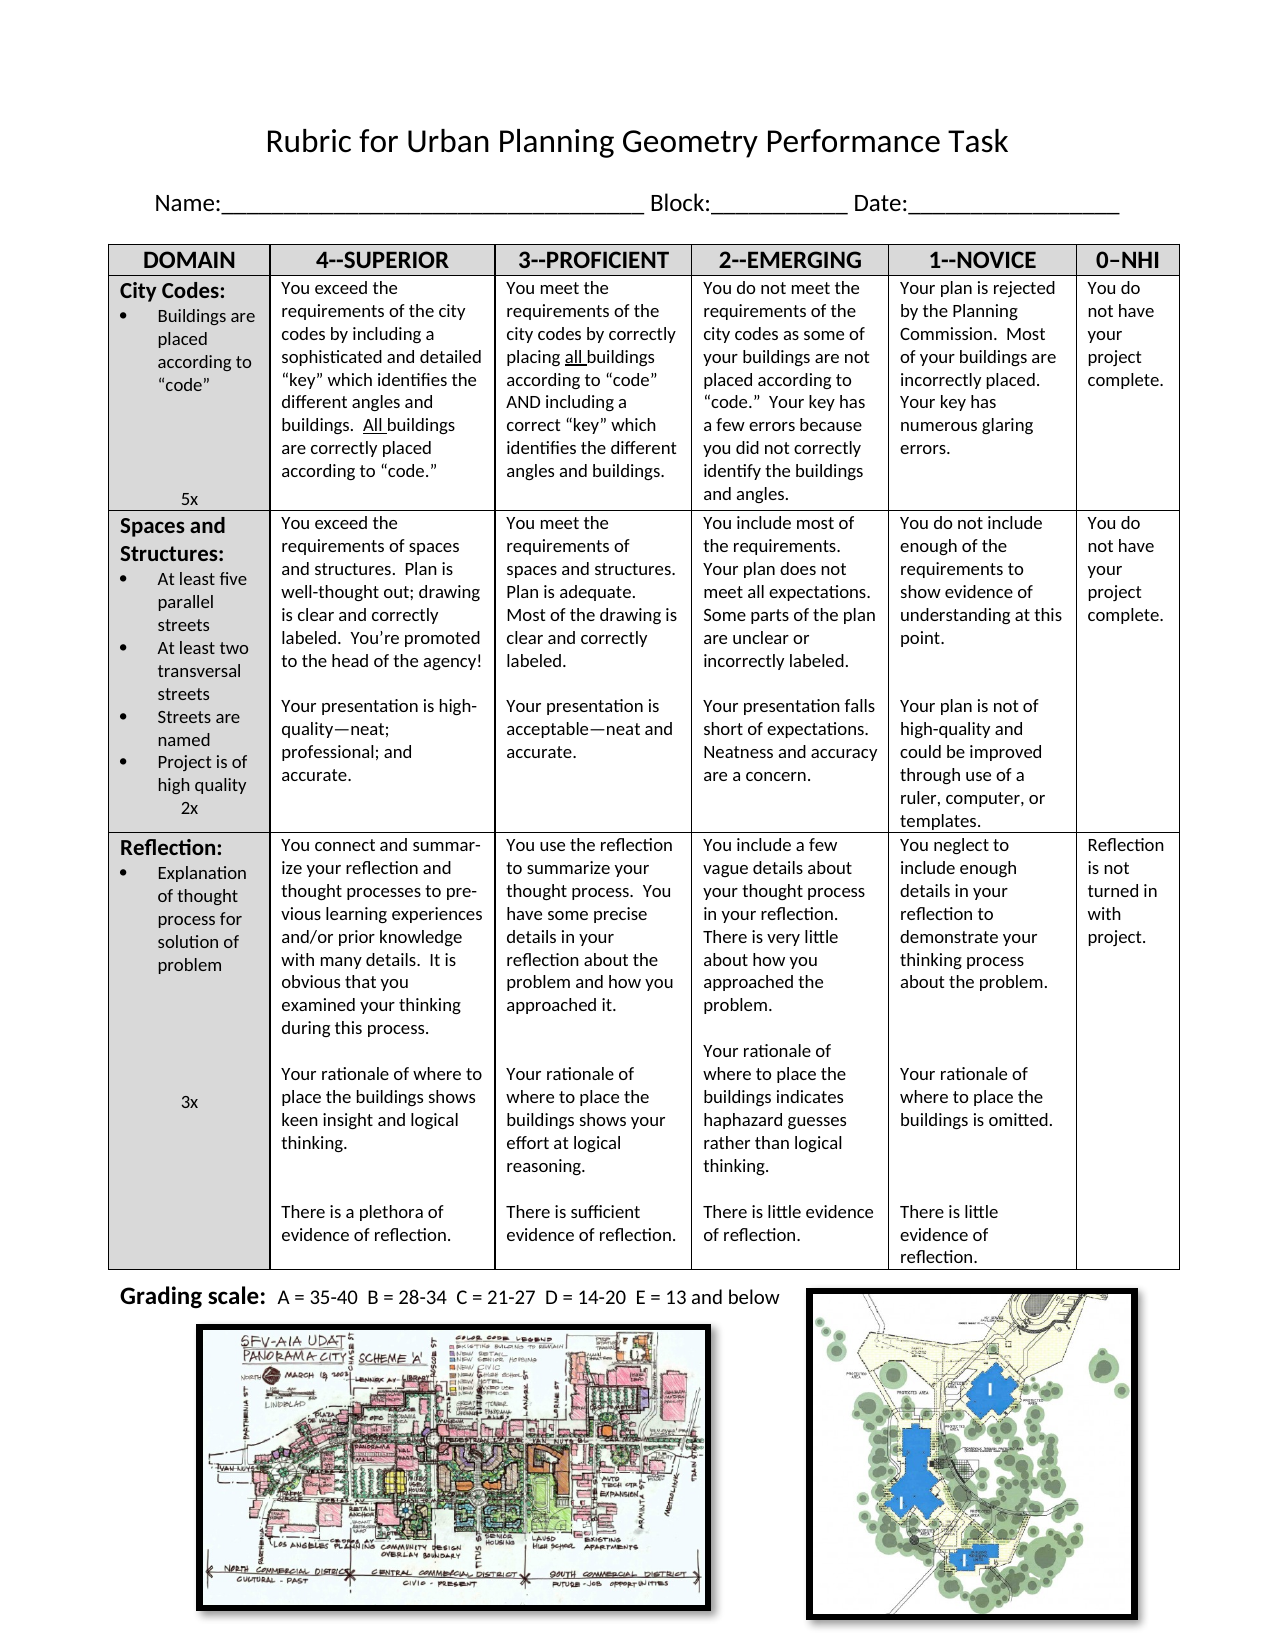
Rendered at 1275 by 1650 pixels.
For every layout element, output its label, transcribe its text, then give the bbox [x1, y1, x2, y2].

text Rubric for Urban Planning Geometry Performance Task [120, 120, 1155, 161]
table_cell You neglect to include enough details in your reflection to demonstrate your thinking process about the problem. Your rationale of where to place the buildings is omitted. There is little evidence of reflection. [889, 833, 1076, 1269]
text Grading scale: A = 35-40 B = 28-34 C = 21-27 D = 14-20 E = 13 and below [120, 1280, 1155, 1341]
table_cell You connect and summar-ize your reflection and thought processes to pre-vious learning experiences and/or prior knowledge with many details. It is obvious that you examined your thinking during this process. Your rationale of where to place the buildings shows keen insight and logical thinking. There is a plethora of evidence of reflection. [271, 833, 494, 1269]
table_cell You include a few vague details about your thought process in your reflection. There is very little about how you approached the problem. Your rationale of where to place the buildings indicates haphazard guesses rather than logical thinking. There is little evidence of reflection. [692, 833, 888, 1269]
table_cell Your plan is rejected by the Planning Commission. Most of your buildings are incorrectly placed. Your key has numerous glaring errors. [889, 276, 1076, 510]
table_header 2--EMERGING [692, 245, 888, 275]
table_cell You exceed the requirements of the city codes by including a sophisticated and detailed “key” which identifies the different angles and buildings. All buildings are correctly placed according to “code.” [271, 276, 494, 510]
table_cell You do not include enough of the requirements to show evidence of understanding at this point. Your plan is not of high-quality and could be improved through use of a ruler, computer, or templates. [889, 511, 1076, 832]
table_cell You do not have your project complete. [1077, 511, 1179, 832]
table_cell You meet the requirements of spaces and structures. Plan is adequate. Most of the drawing is clear and correctly labeled. Your presentation is acceptable—neat and accurate. [496, 511, 691, 832]
table_cell You include most of the requirements. Your plan does not meet all expectations. Some parts of the plan are unclear or incorrectly labeled. Your presentation falls short of expectations. Neatness and accuracy are a concern. [692, 511, 888, 832]
picture [203, 1330, 705, 1605]
text Name:__________________________________ Block:___________ Date:_________________ [120, 188, 1155, 218]
table_header 0–NHI [1077, 245, 1179, 275]
table_cell You use the reflection to summarize your thought process. You have some precise details in your reflection about the problem and how you approached it. Your rationale of where to place the buildings shows your effort at logical reasoning. There is sufficient evidence of reflection. [496, 833, 691, 1269]
table_cell Reflection is not turned in with project. [1077, 833, 1179, 1269]
table_cell Spaces and Structures: At least five parallel streets At least two transversal streets Streets are named Project is of high quality 2x [109, 511, 269, 832]
table_cell You do not have your project complete. [1077, 276, 1179, 510]
table_header DOMAIN [109, 245, 269, 275]
table_header 4--SUPERIOR [271, 245, 494, 275]
table_header 1--NOVICE [889, 245, 1076, 275]
table_cell You exceed the requirements of spaces and structures. Plan is well-thought out; drawing is clear and correctly labeled. You’re promoted to the head of the agency! Your presentation is high-quality—neat; professional; and accurate. [271, 511, 494, 832]
table_cell You meet the requirements of the city codes by correctly placing all buildings according to “code” AND including a correct “key” which identifies the different angles and buildings. [496, 276, 691, 510]
table_cell You do not meet the requirements of the city codes as some of your buildings are not placed according to “code.” Your key has a few errors because you did not correctly identify the buildings and angles. [692, 276, 888, 510]
picture [813, 1294, 1131, 1614]
table_cell City Codes: Buildings are placed according to “code” 5x [109, 276, 269, 510]
table_header 3--PROFICIENT [496, 245, 691, 275]
table_cell Reflection: Explanation of thought process for solution of problem 3x [109, 833, 269, 1269]
